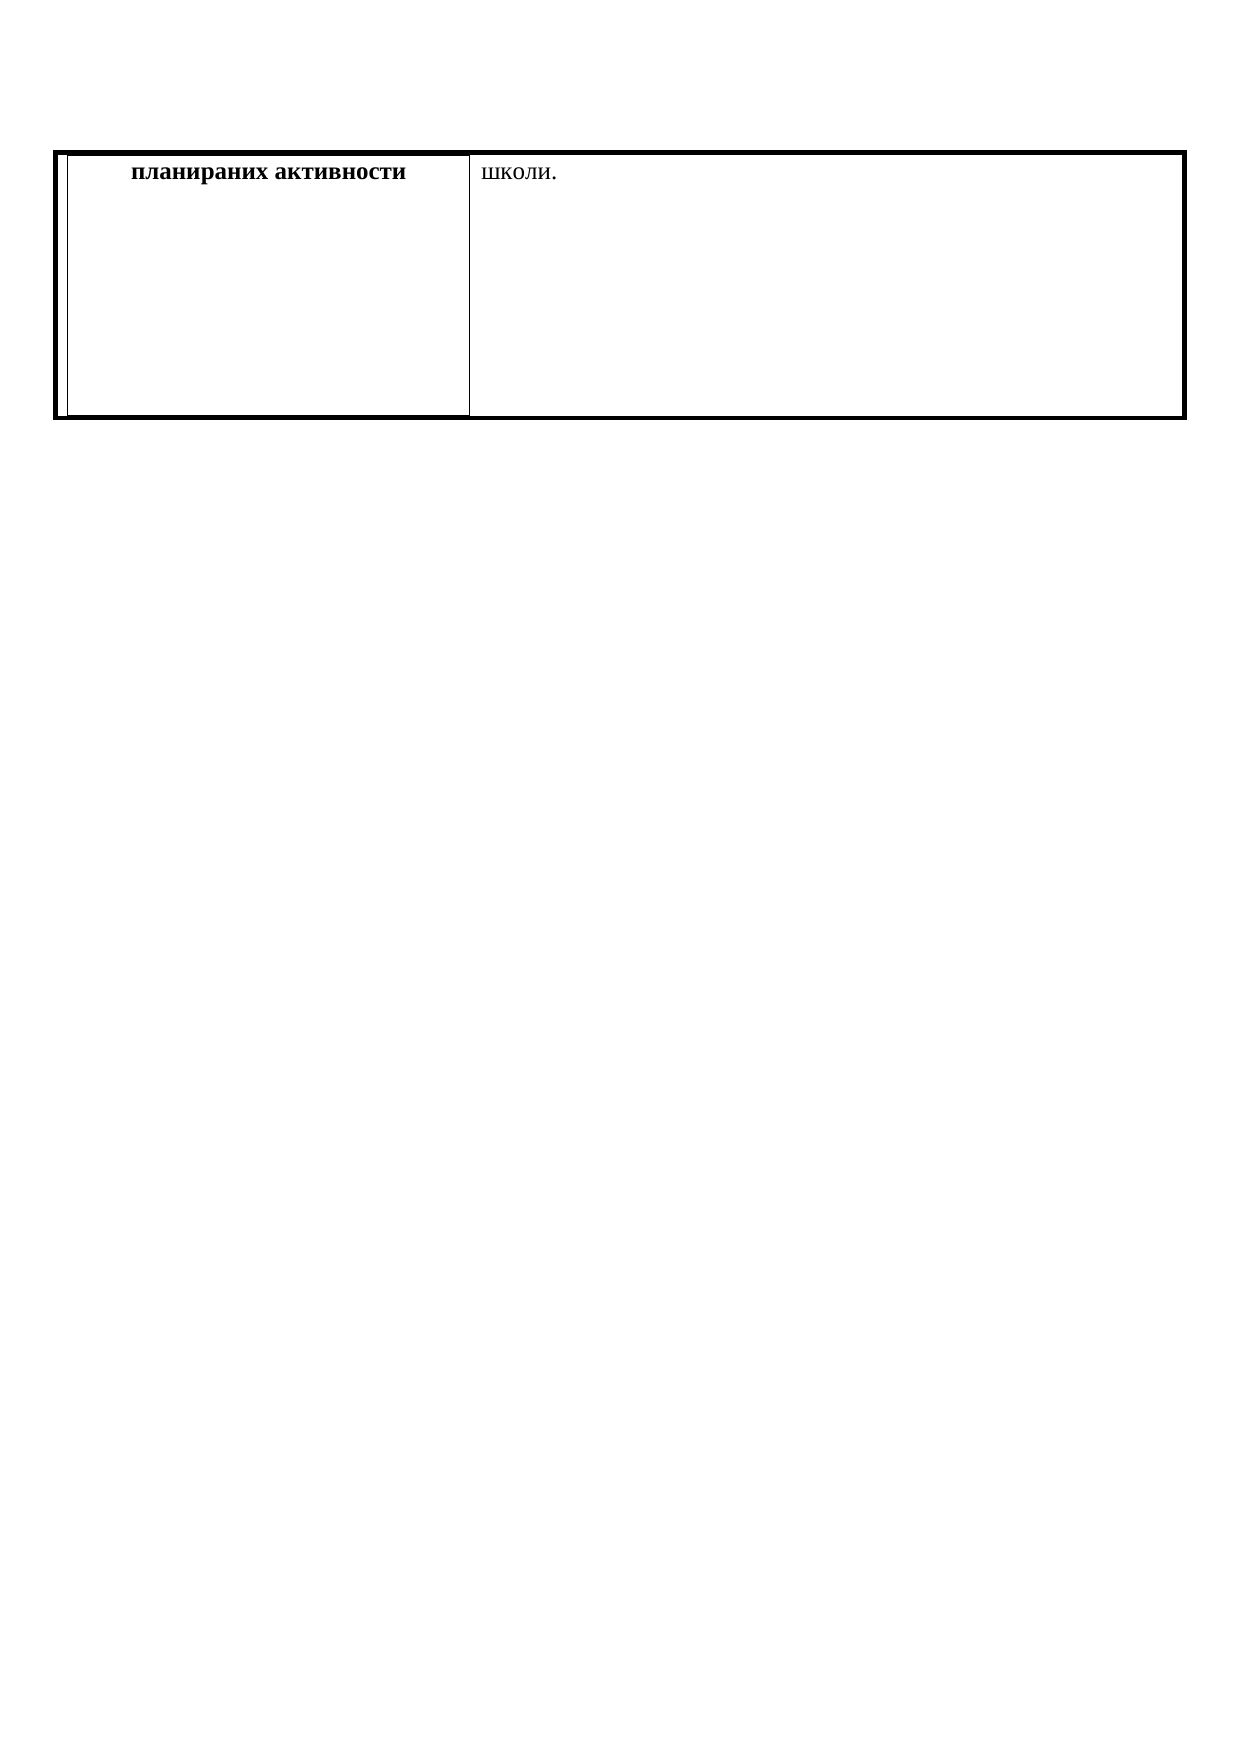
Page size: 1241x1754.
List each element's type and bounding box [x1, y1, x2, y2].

table_cell [470, 155, 1182, 416]
table_cell [58, 155, 67, 416]
table_cell [68, 156, 469, 415]
